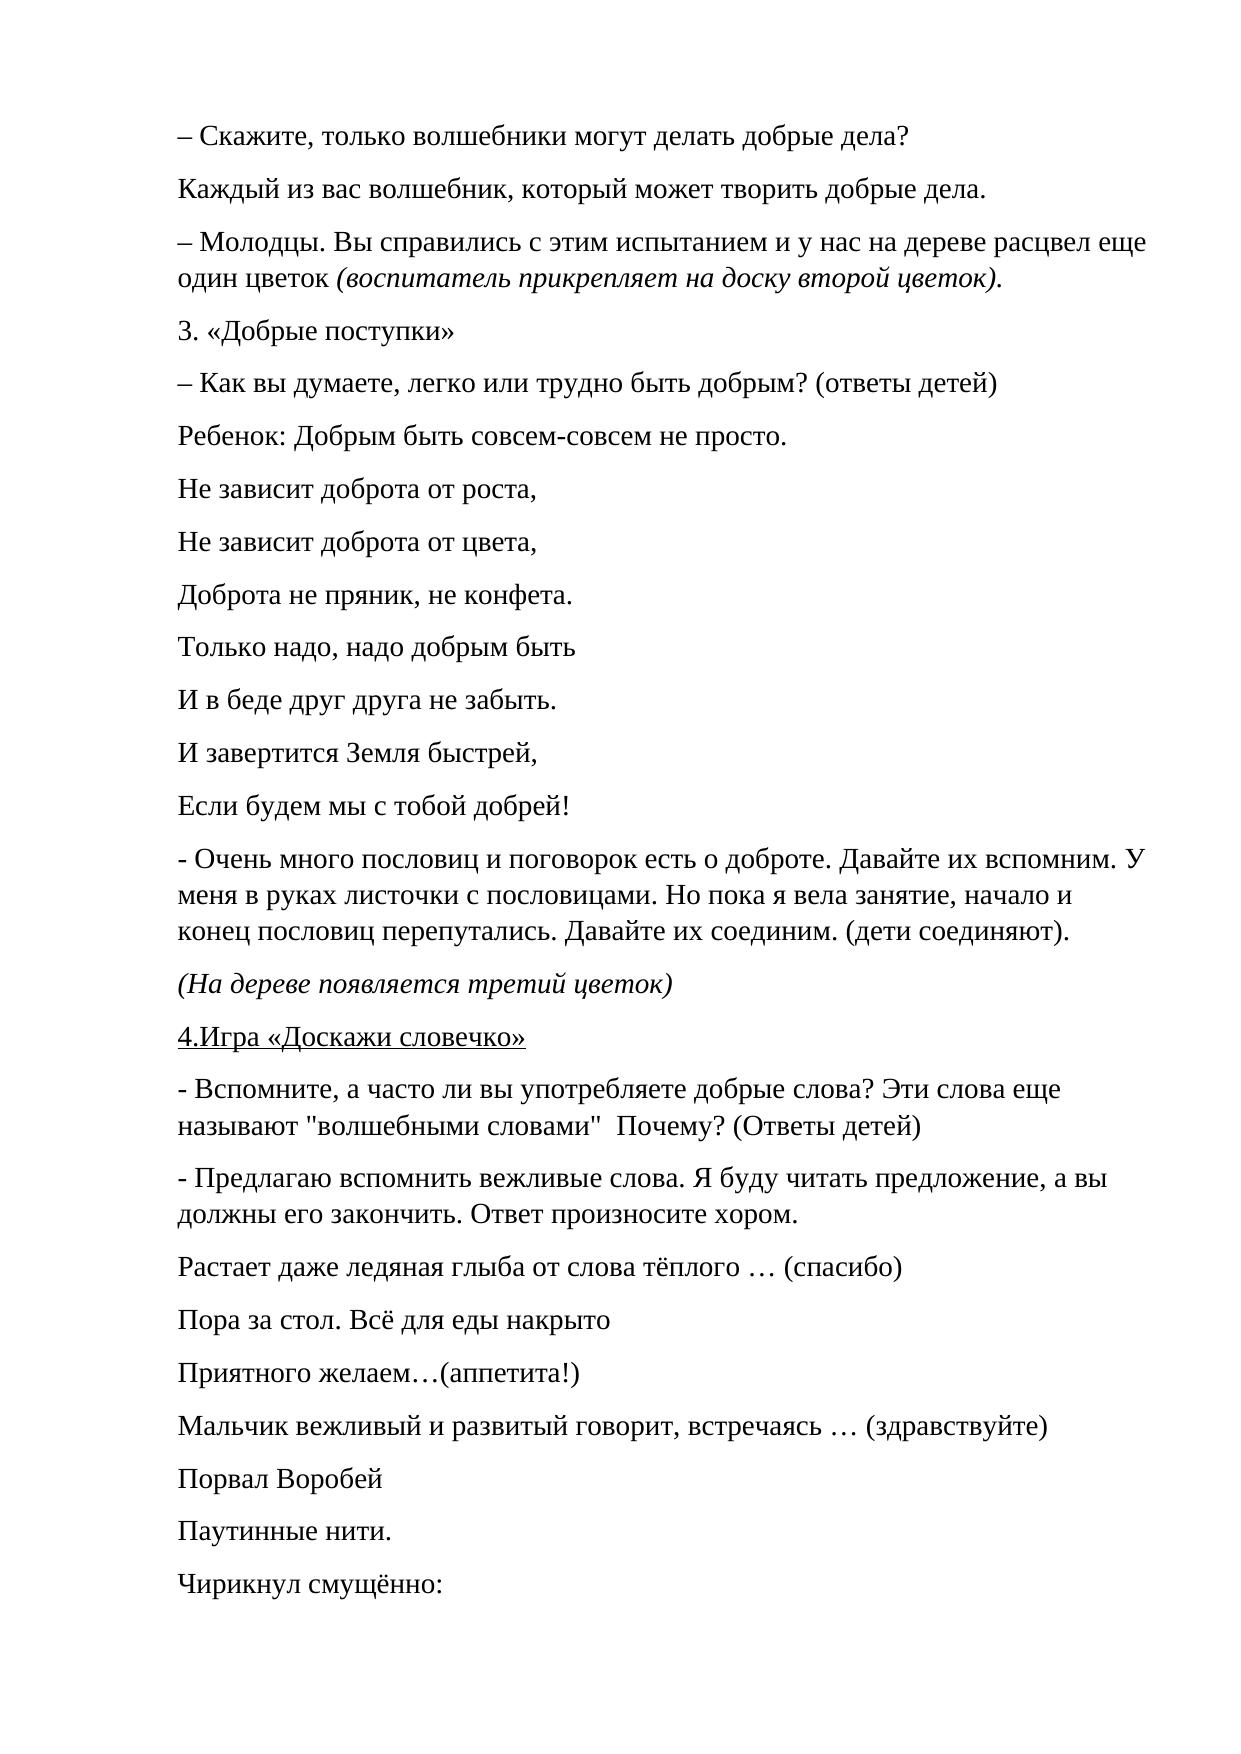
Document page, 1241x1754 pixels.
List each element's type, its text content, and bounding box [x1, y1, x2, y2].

text 3. «Добрые поступки» [177, 313, 1152, 346]
text (На дереве появляется третий цветок) [177, 966, 1152, 999]
text Растает даже ледяная глыба от слова тёплого … (спасибо) [177, 1249, 1152, 1283]
text Чирикнул смущённо: [177, 1566, 1152, 1600]
text - Вспомните, а часто ли вы употребляете добрые слова? Эти слова еще называют "волшебными словами" Почему? (Ответы детей) [177, 1072, 1152, 1141]
text Паутинные нити. [177, 1513, 1152, 1547]
text Не зависит доброта от роста, [177, 471, 1152, 505]
text - Очень много пословиц и поговорок есть о доброте. Давайте их вспомним. У меня в руках листочки с пословицами. Но пока я вела занятие, начало и конец пословиц перепутались. Давайте их соединим. (дети соединяют). [177, 841, 1152, 947]
text Порвал Воробей [177, 1461, 1152, 1494]
text Ребенок: Добрым быть совсем-совсем не просто. [177, 418, 1152, 452]
text Только надо, надо добрым быть [177, 629, 1152, 663]
text Приятного желаем…(аппетита!) [177, 1355, 1152, 1389]
text 4.Игра «Доскажи словечко» [177, 1019, 1152, 1052]
text Доброта не пряник, не конфета. [177, 577, 1152, 610]
text Пора за стол. Всё для еды накрыто [177, 1302, 1152, 1336]
text - Предлагаю вспомнить вежливые слова. Я буду читать предложение, а вы должны его закончить. Ответ произносите хором. [177, 1161, 1152, 1230]
text – Как вы думаете, легко или трудно быть добрым? (ответы детей) [177, 366, 1152, 399]
text Не зависит доброта от цвета, [177, 524, 1152, 557]
text Если будем мы с тобой добрей! [177, 788, 1152, 822]
text И в беде друг друга не забыть. [177, 682, 1152, 716]
text – Молодцы. Вы справились с этим испытанием и у нас на дереве расцвел еще один цветок (воспитатель прикрепляет на доску второй цветок). [177, 224, 1152, 293]
text – Скажите, только волшебники могут делать добрые дела? [177, 118, 1152, 152]
text Мальчик вежливый и развитый говорит, встречаясь … (здравствуйте) [177, 1408, 1152, 1441]
text И завертится Земля быстрей, [177, 735, 1152, 769]
text Каждый из вас волшебник, который может творить добрые дела. [177, 171, 1152, 204]
